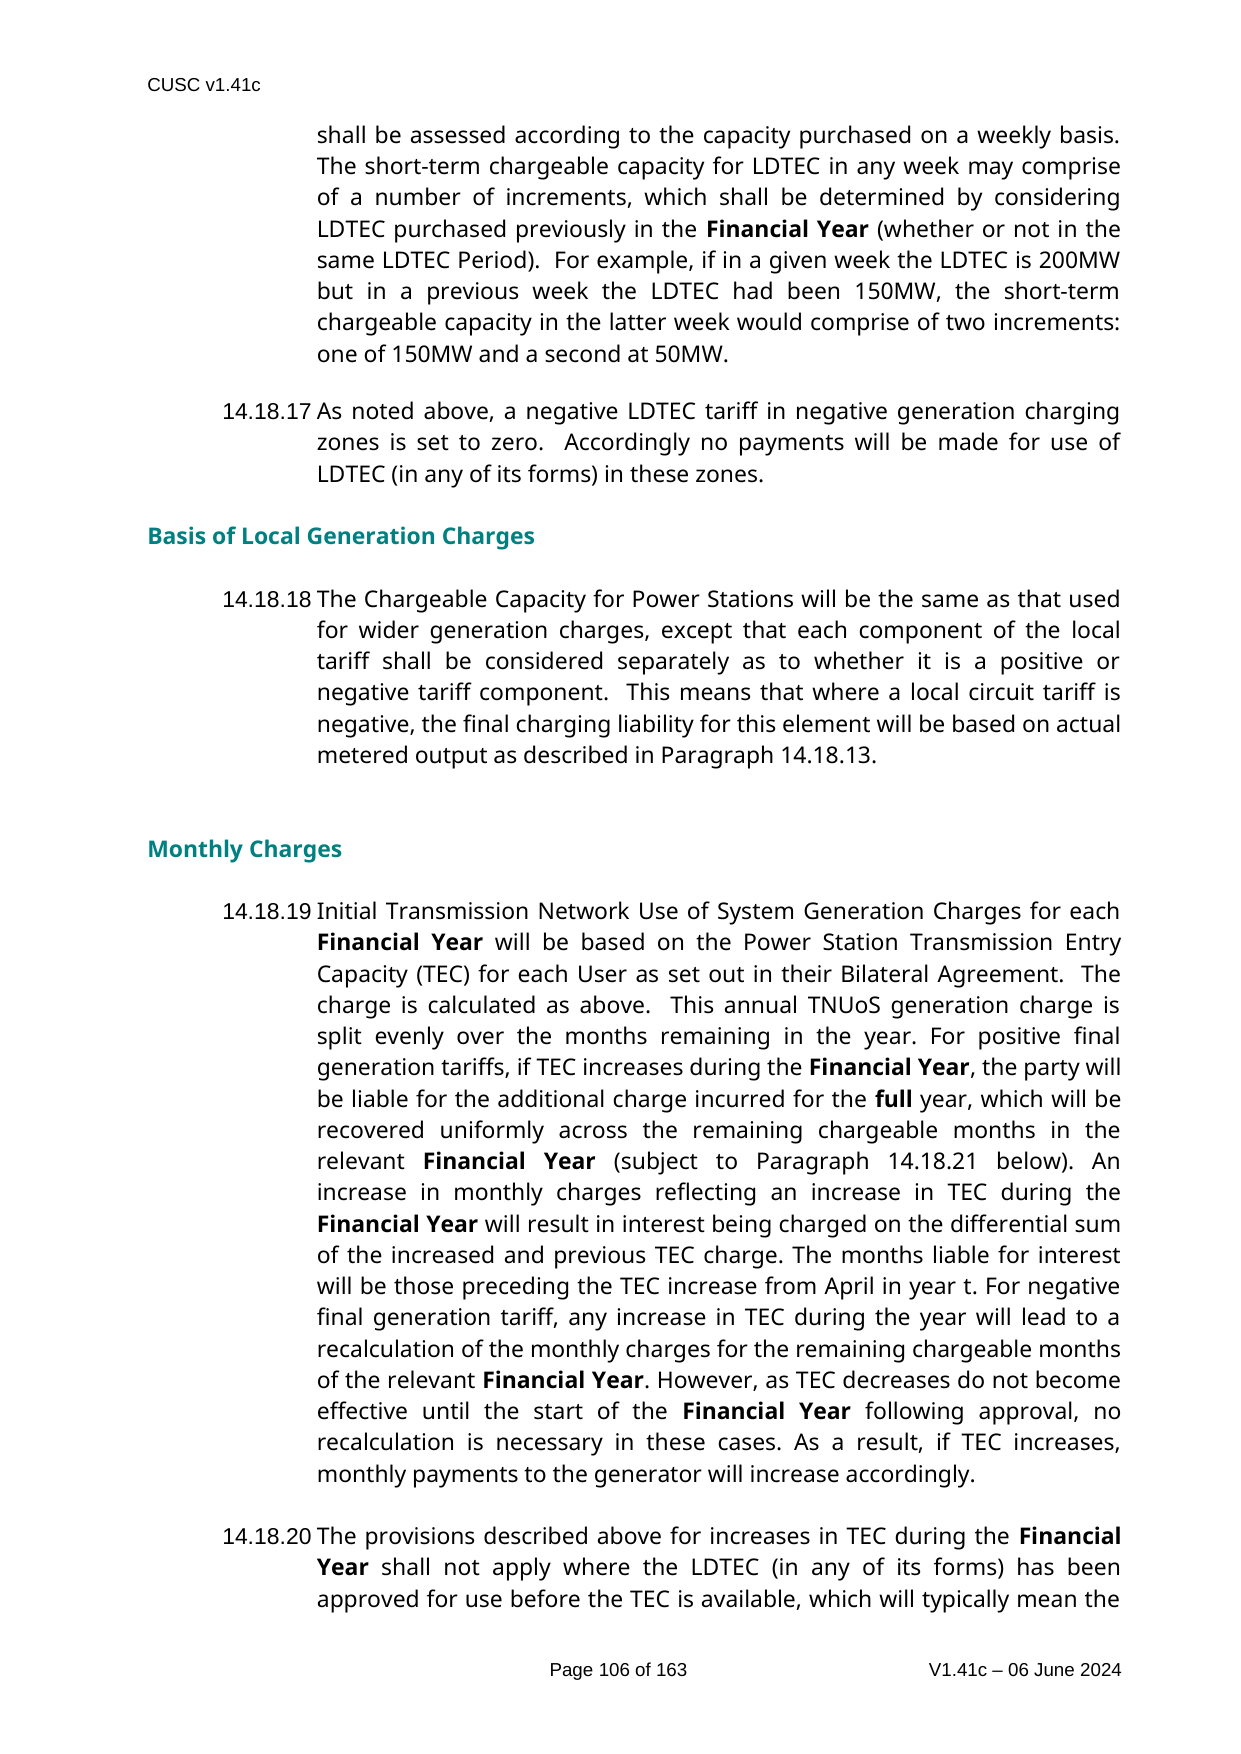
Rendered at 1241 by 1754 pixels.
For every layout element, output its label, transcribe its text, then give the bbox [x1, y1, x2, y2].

list Initial Transmission Network Use of System Generation Charges for each Financial Year will be based on the Power Station Transmission Entry Capacity (TEC) for each User as set out in their Bilateral Agreement. The charge is calculated as above. This annual TNUoS generation charge is split evenly over the months remaining in the year. For positive final generation tariffs, if TEC increases during the Financial Year, the party will be liable for the additional charge incurred for the full year, which will be recovered uniformly across the remaining chargeable months in the relevant Financial Year (subject to Paragraph 14.18.21 below). An increase in monthly charges reflecting an increase in TEC during the Financial Year will result in interest being charged on the differential sum of the increased and previous TEC charge. The months liable for interest will be those preceding the TEC increase from April in year t. For negative final generation tariff, any increase in TEC during the year will lead to a recalculation of the monthly charges for the remaining chargeable months of the relevant Financial Year. However, as TEC decreases do not become effective until the start of the Financial Year following approval, no recalculation is necessary in these cases. As a result, if TEC increases, monthly payments to the generator will increase accordingly. [222, 895, 1121, 1489]
subtitle Monthly Charges [147, 833, 1121, 864]
list As noted above, a negative LDTEC tariff in negative generation charging zones is set to zero. Accordingly no payments will be made for use of LDTEC (in any of its forms) in these zones. [222, 395, 1121, 489]
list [222, 119, 1121, 369]
list The Chargeable Capacity for Power Stations will be the same as that used for wider generation charges, except that each component of the local tariff shall be considered separately as to whether it is a positive or negative tariff component. This means that where a local circuit tariff is negative, the final charging liability for this element will be based on actual metered output as described in Paragraph 14.18.13. [222, 583, 1121, 770]
subtitle Basis of Local Generation Charges [147, 520, 1121, 551]
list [222, 1520, 1121, 1614]
